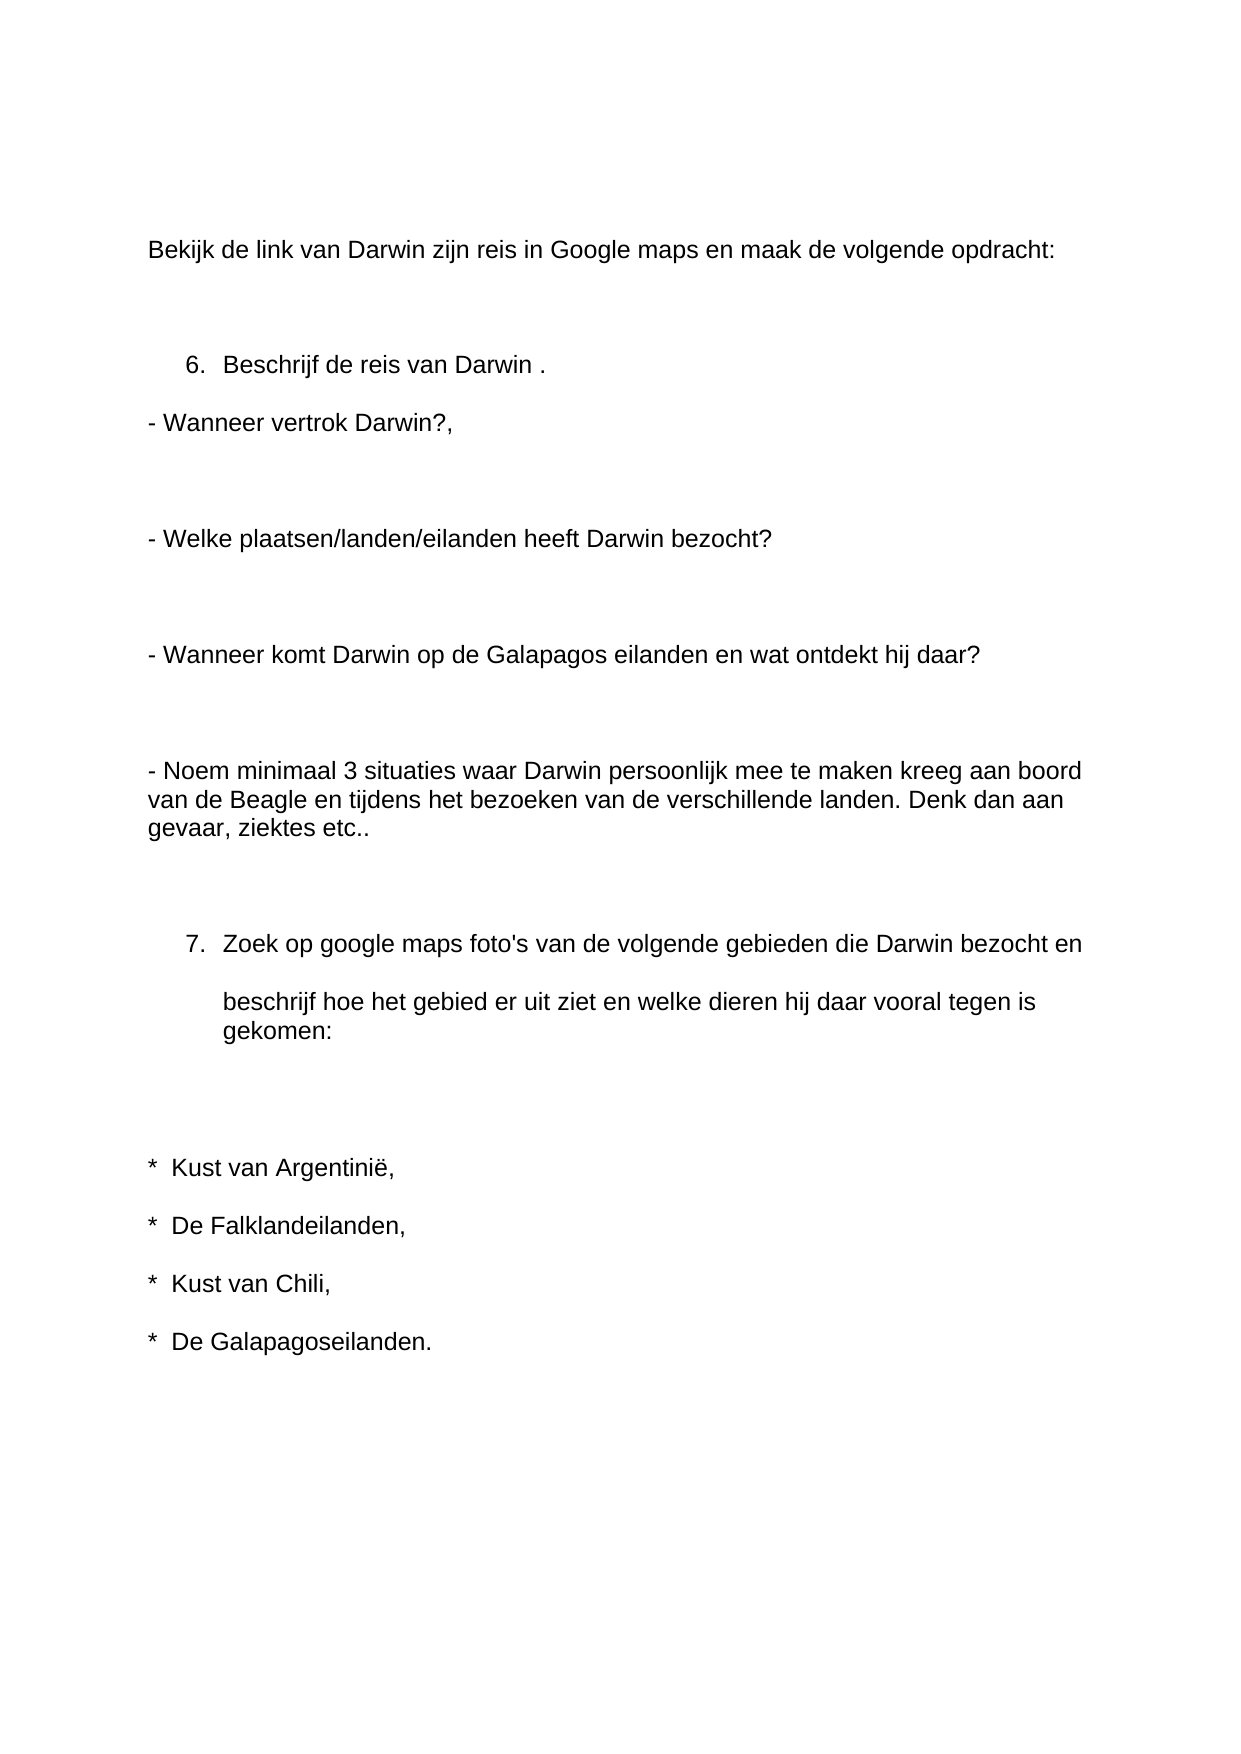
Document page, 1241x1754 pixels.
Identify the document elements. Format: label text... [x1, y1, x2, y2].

text beschrijf hoe het gebied er uit ziet en welke dieren hij daar vooral tegen is gekomen: [223, 987, 1093, 1045]
list Zoek op google maps foto's van de volgende gebieden die Darwin bezocht en [185, 929, 1093, 958]
text - Wanneer komt Darwin op de Galapagos eilanden en wat ontdekt hij daar? [148, 640, 1093, 669]
text - Noem minimaal 3 situaties waar Darwin persoonlijk mee te maken kreeg aan boord van de Beagle en tijdens het bezoeken van de verschillende landen. Denk dan aan gevaar, ziektes etc.. [148, 756, 1093, 842]
text - Wanneer vertrok Darwin?, [148, 408, 1093, 437]
text * De Falklandeilanden, [148, 1211, 1093, 1240]
text * De Galapagoseilanden. [148, 1327, 1093, 1356]
text * Kust van Argentinië, [148, 1153, 1093, 1182]
list Beschrijf de reis van Darwin . [185, 351, 1093, 379]
text Bekijk de link van Darwin zijn reis in Google maps en maak de volgende opdracht: [148, 235, 1093, 263]
text * Kust van Chili, [148, 1269, 1093, 1298]
text - Welke plaatsen/landen/eilanden heeft Darwin bezocht? [148, 524, 1093, 553]
